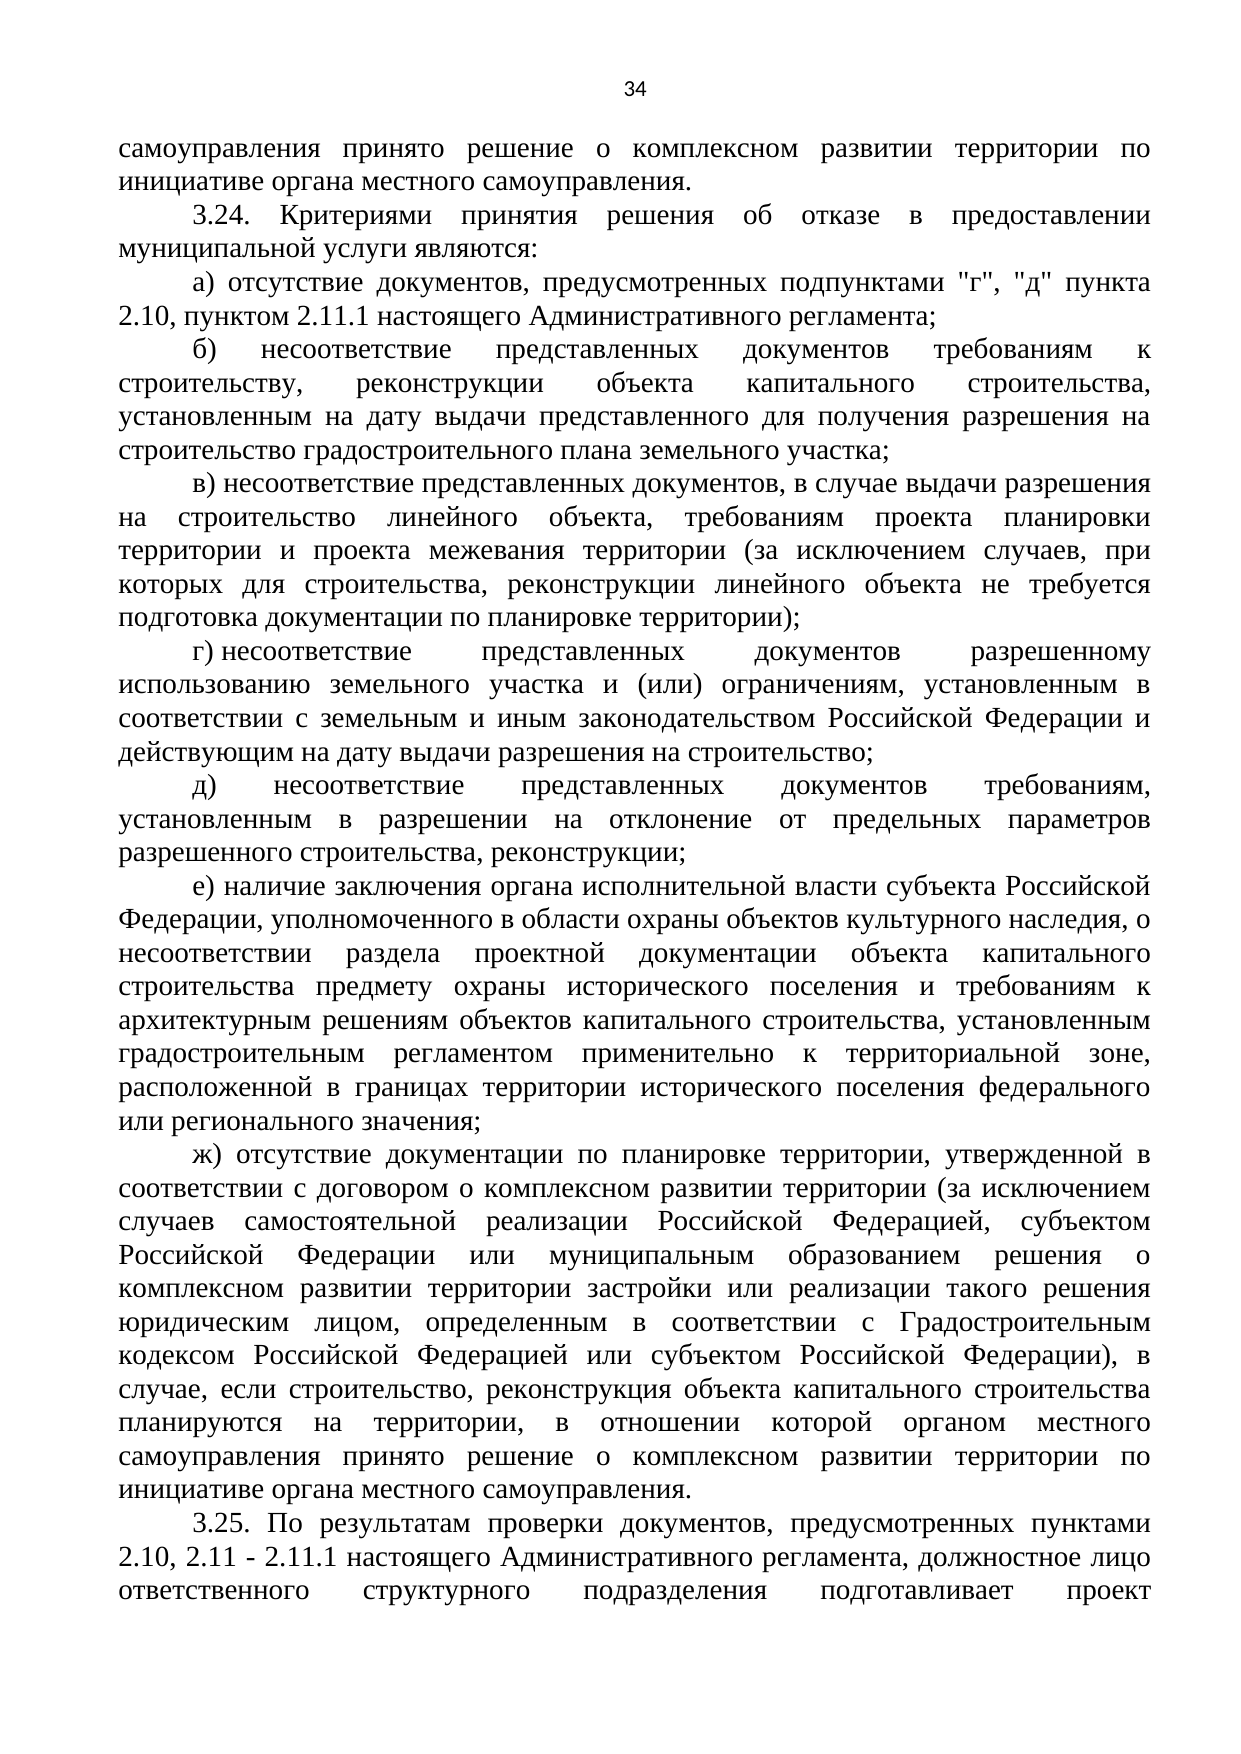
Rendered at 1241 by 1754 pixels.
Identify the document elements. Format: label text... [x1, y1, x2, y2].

text в) несоответствие представленных документов, в случае выдачи разрешения на строительство линейного объекта, требованиям проекта планировки территории и проекта межевания территории (за исключением случаев, при которых для строительства, реконструкции линейного объекта не требуется подготовка документации по планировке территории); [118, 465, 1152, 633]
text г) несоответствие представленных документов разрешенному использованию земельного участка и (или) ограничениям, установленным в соответствии с земельным и иным законодательством Российской Федерации и действующим на дату выдачи разрешения на строительство; [118, 633, 1152, 767]
text д) несоответствие представленных документов требованиям, установленным в разрешении на отклонение от предельных параметров разрешенного строительства, реконструкции; [118, 767, 1152, 868]
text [118, 1505, 1152, 1606]
text ж) отсутствие документации по планировке территории, утвержденной в соответствии с договором о комплексном развитии территории (за исключением случаев самостоятельной реализации Российской Федерацией, субъектом Российской Федерации или муниципальным образованием решения о комплексном развитии территории застройки или реализации такого решения юридическим лицом, определенным в соответствии с Градостроительным кодексом Российской Федерацией или субъектом Российской Федерации), в случае, если строительство, реконструкция объекта капитального строительства планируются на территории, в отношении которой органом местного самоуправления принято решение о комплексном развитии территории по инициативе органа местного самоуправления. [118, 1136, 1152, 1505]
text е) наличие заключения органа исполнительной власти субъекта Российской Федерации, уполномоченного в области охраны объектов культурного наследия, о несоответствии раздела проектной документации объекта капитального строительства предмету охраны исторического поселения и требованиям к архитектурным решениям объектов капитального строительства, установленным градостроительным регламентом применительно к территориальной зоне, расположенной в границах территории исторического поселения федерального или регионального значения; [118, 868, 1152, 1136]
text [118, 130, 1152, 197]
text 3.24. Критериями принятия решения об отказе в предоставлении муниципальной услуги являются: [118, 197, 1152, 264]
text а) отсутствие документов, предусмотренных подпунктами "г", "д" пункта 2.10, пунктом 2.11.1 настоящего Административного регламента; [118, 264, 1152, 331]
text б) несоответствие представленных документов требованиям к строительству, реконструкции объекта капитального строительства, установленным на дату выдачи представленного для получения разрешения на строительство градостроительного плана земельного участка; [118, 331, 1152, 465]
